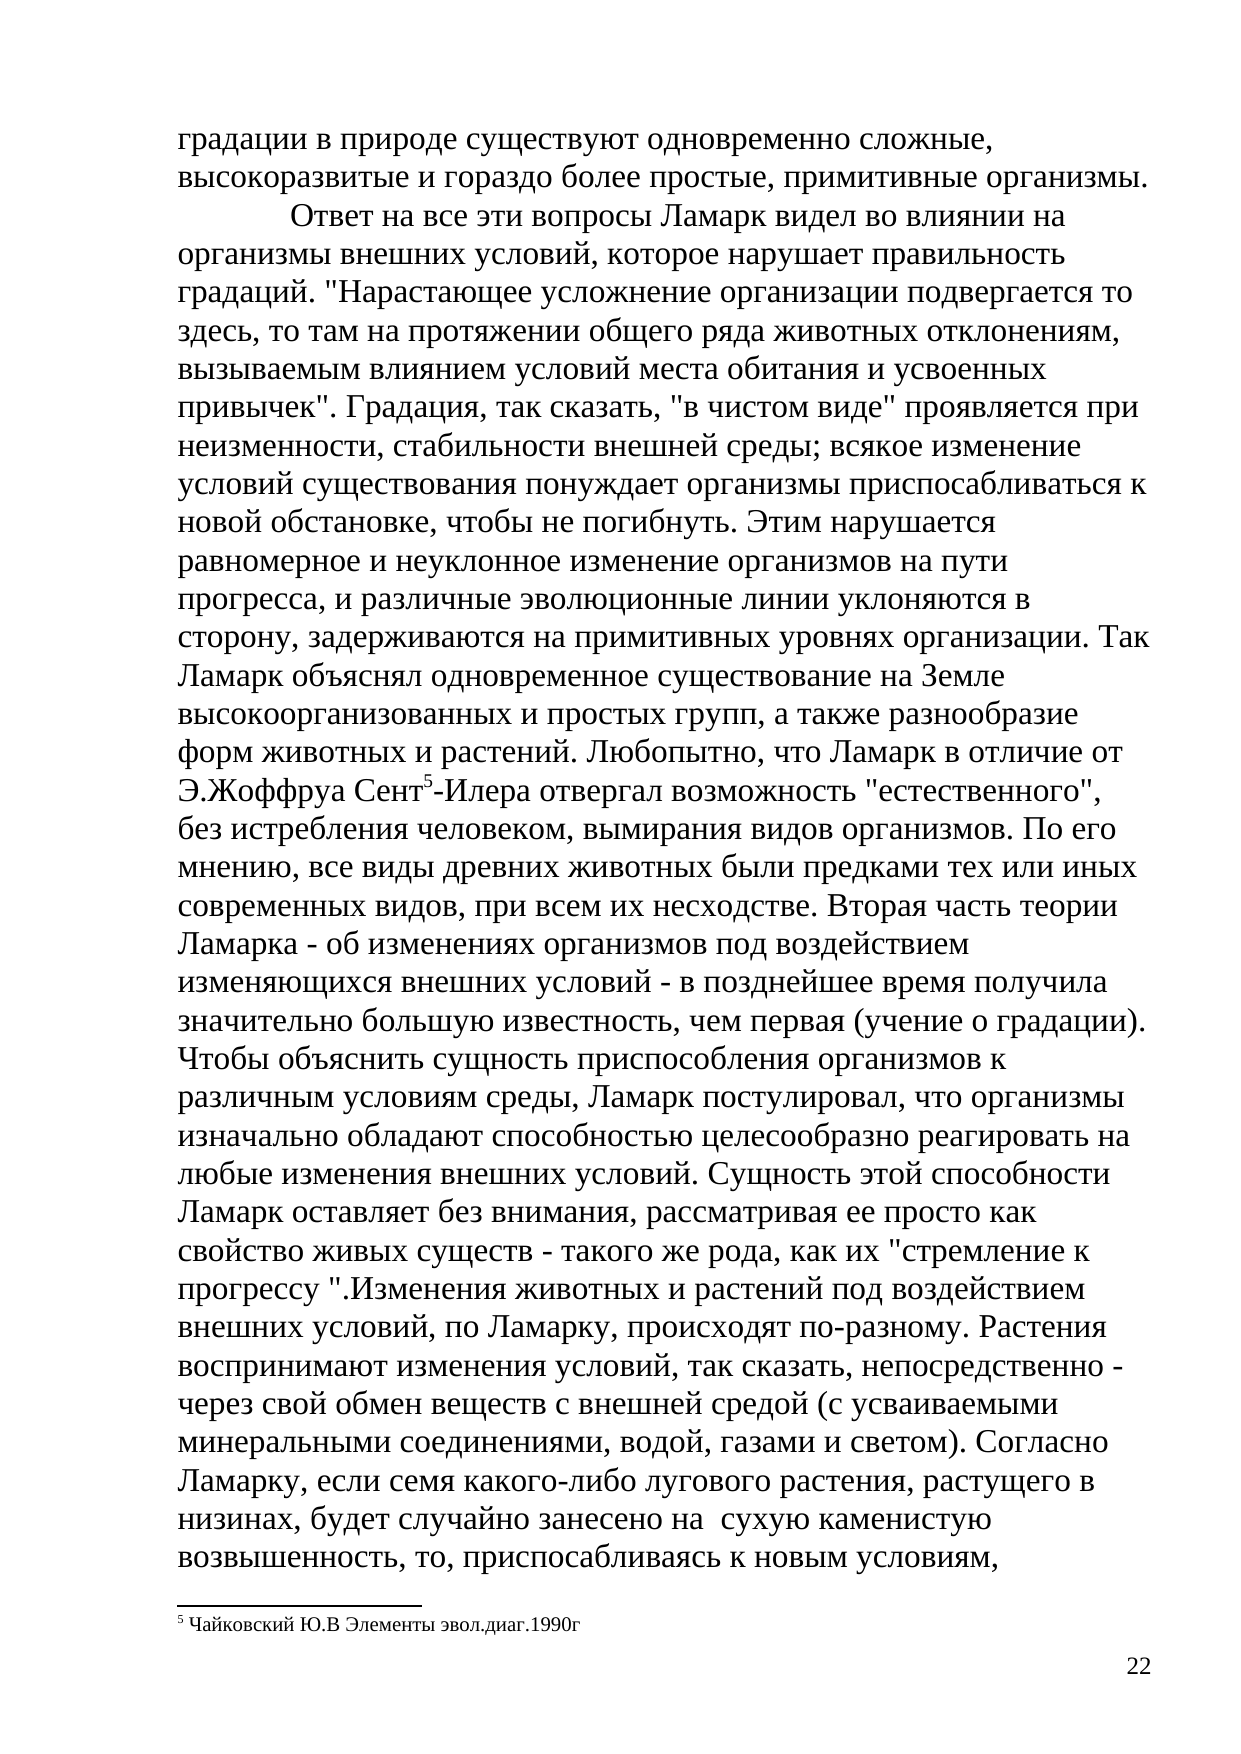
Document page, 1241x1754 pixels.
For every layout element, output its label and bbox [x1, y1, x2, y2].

text [177, 195, 1152, 1575]
text [177, 118, 1152, 195]
